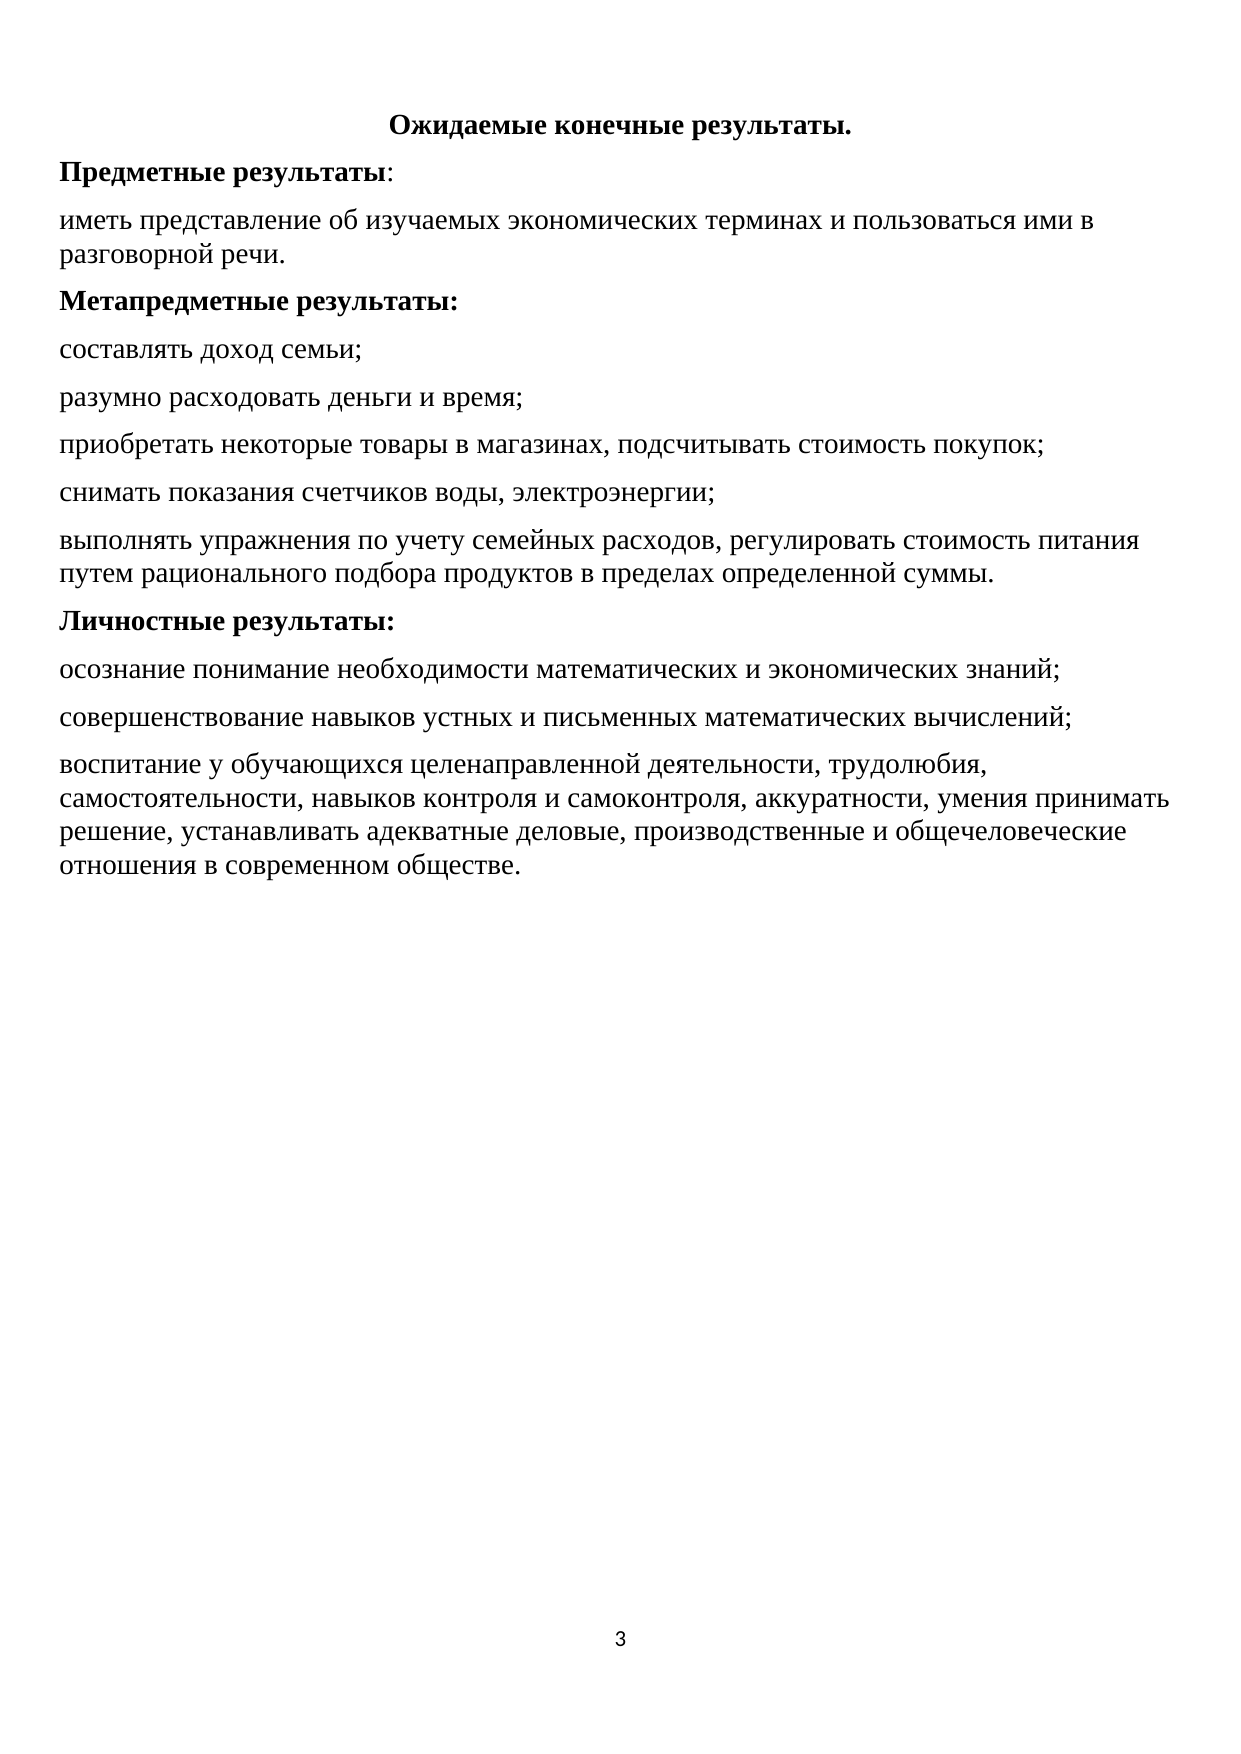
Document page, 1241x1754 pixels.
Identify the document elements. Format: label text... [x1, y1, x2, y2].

text осознание понимание необходимости математических и экономических знаний; [59, 651, 1181, 684]
text выполнять упражнения по учету семейных расходов, регулировать стоимость питания путем рационального подбора продуктов в пределах определенной суммы. [59, 522, 1181, 589]
text воспитание у обучающихся целенаправленной деятельности, трудолюбия, самостоятельности, навыков контроля и самоконтроля, аккуратности, умения принимать решение, устанавливать адекватные деловые, производственные и общечеловеческие отношения в современном обществе. [59, 746, 1181, 881]
text Метапредметные результаты: [59, 283, 1181, 317]
text разумно расходовать деньги и время; [59, 379, 1181, 412]
text иметь представление об изучаемых экономических терминах и пользоваться ими в разговорной речи. [59, 202, 1181, 269]
text приобретать некоторые товары в магазинах, подсчитывать стоимость покупок; [59, 427, 1181, 460]
text Предметные результаты: [59, 154, 1181, 188]
text снимать показания счетчиков воды, электроэнергии; [59, 474, 1181, 508]
text составлять доход семьи; [59, 331, 1181, 365]
text совершенствование навыков устных и письменных математических вычислений; [59, 699, 1181, 732]
text Личностные результаты: [59, 603, 1181, 637]
text Ожидаемые конечные результаты. [59, 107, 1181, 140]
